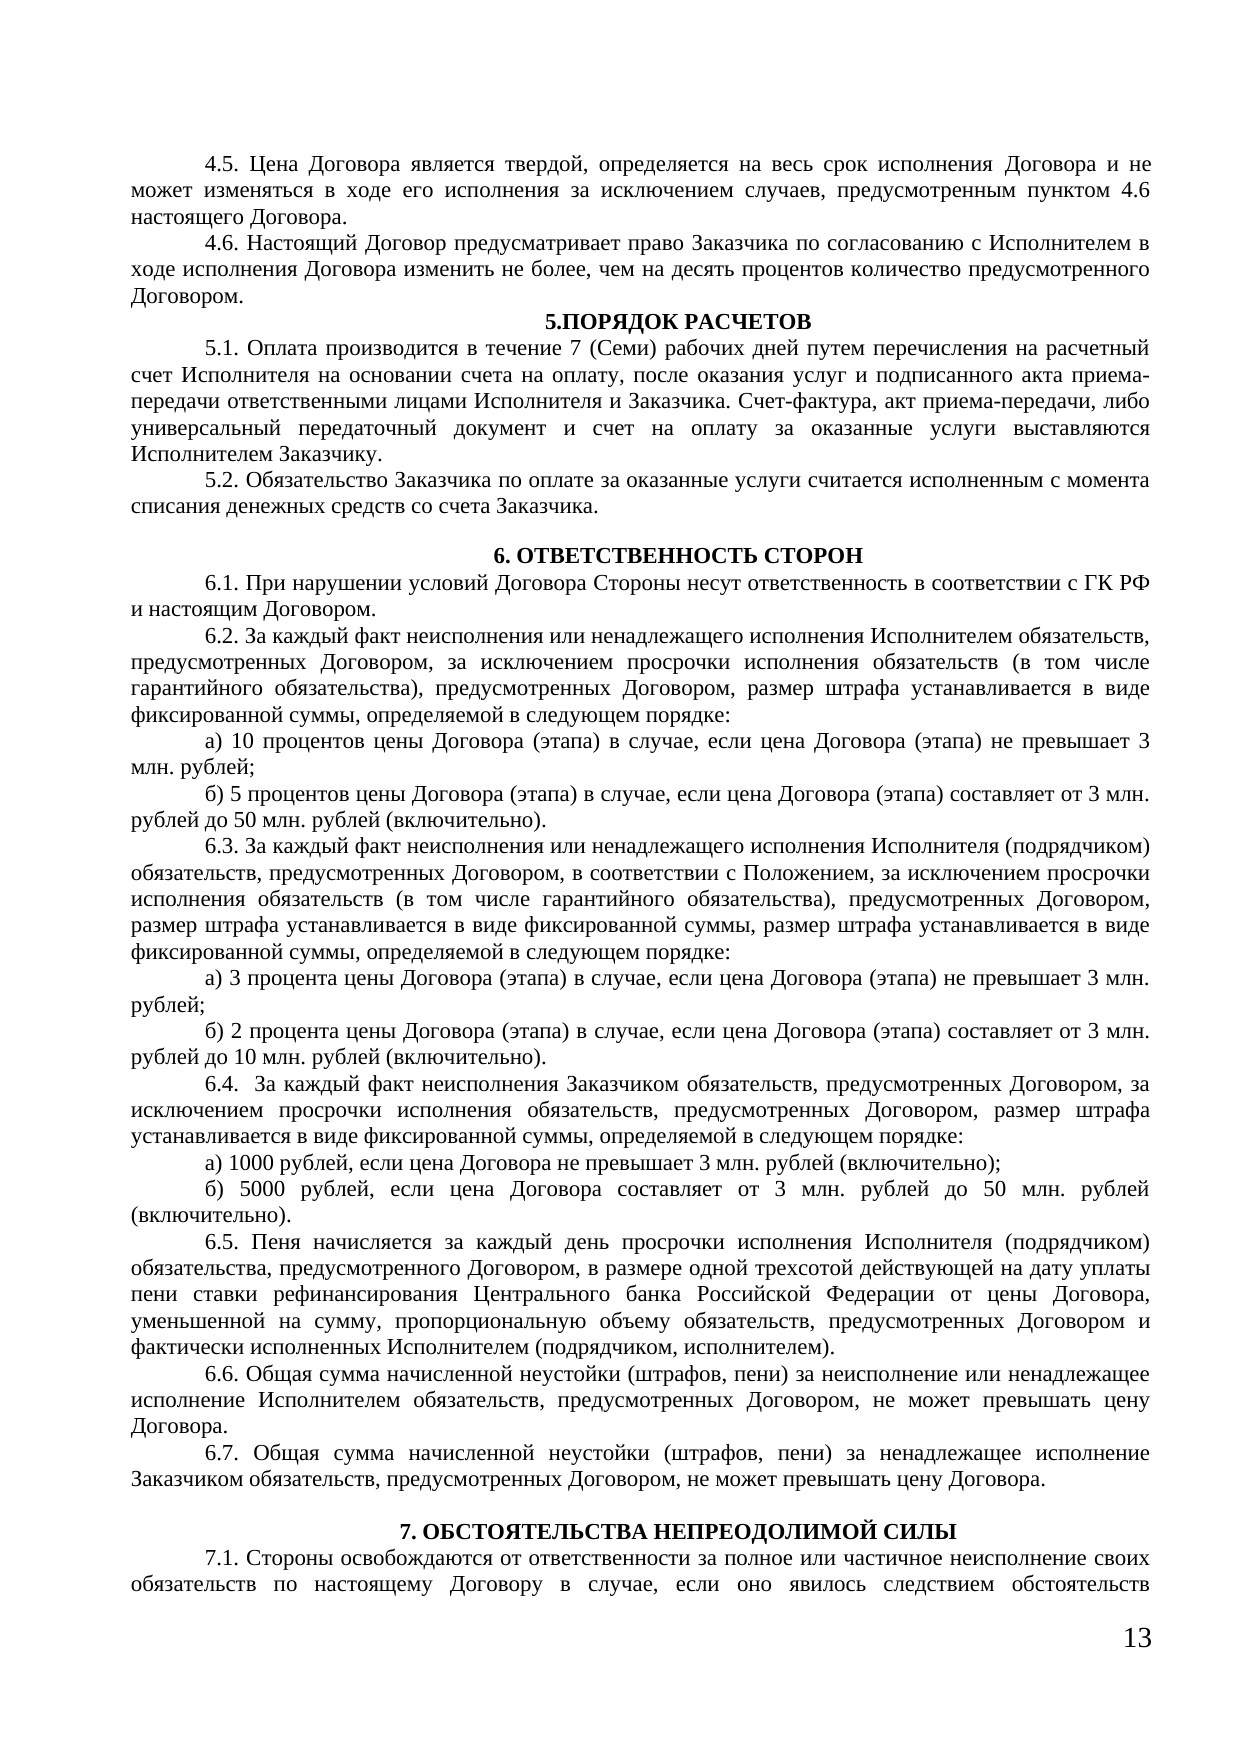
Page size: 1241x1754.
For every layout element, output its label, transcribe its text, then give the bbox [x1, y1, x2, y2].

text б) 5 процентов цены Договора (этапа) в случае, если цена Договора (этапа) составляет от 3 млн. рублей до 50 млн. рублей (включительно). [131, 780, 1152, 832]
text 6. ОТВЕТСТВЕННОСТЬ СТОРОН [131, 543, 1152, 569]
text 5.ПОРЯДОК РАСЧЕТОВ [131, 308, 1152, 334]
text 6.2. За каждый факт неисполнения или ненадлежащего исполнения Исполнителем обязательств, предусмотренных Договором, за исключением просрочки исполнения обязательств (в том числе гарантийного обязательства), предусмотренных Договором, размер штрафа устанавливается в виде фиксированной суммы, определяемой в следующем порядке: [131, 622, 1152, 727]
text 6.1. При нарушении условий Договора Стороны несут ответственность в соответствии с ГК РФ и настоящим Договором. [131, 569, 1152, 622]
text 5.2. Обязательство Заказчика по оплате за оказанные услуги считается исполненным с момента списания денежных средств со счета Заказчика. [131, 466, 1152, 519]
text 6.7. Общая сумма начисленной неустойки (штрафов, пени) за ненадлежащее исполнение Заказчиком обязательств, предусмотренных Договором, не может превышать цену Договора. [131, 1439, 1152, 1491]
text а) 1000 рублей, если цена Договора не превышает 3 млн. рублей (включительно); [131, 1149, 1152, 1175]
text а) 10 процентов цены Договора (этапа) в случае, если цена Договора (этапа) не превышает 3 млн. рублей; [131, 727, 1152, 780]
text 6.6. Общая сумма начисленной неустойки (штрафов, пени) за неисполнение или ненадлежащее исполнение Исполнителем обязательств, предусмотренных Договором, не может превышать цену Договора. [131, 1359, 1152, 1439]
text 4.5. Цена Договора является твердой, определяется на весь срок исполнения Договора и не может изменяться в ходе его исполнения за исключением случаев, предусмотренным пунктом 4.6 настоящего Договора. [131, 150, 1152, 229]
text а) 3 процента цены Договора (этапа) в случае, если цена Договора (этапа) не превышает 3 млн. рублей; [131, 964, 1152, 1017]
text 4.6. Настоящий Договор предусматривает право Заказчика по согласованию с Исполнителем в ходе исполнения Договора изменить не более, чем на десять процентов количество предусмотренного Договором. [131, 229, 1152, 308]
text 5.1. Оплата производится в течение 7 (Семи) рабочих дней путем перечисления на расчетный счет Исполнителя на основании счета на оплату, после оказания услуг и подписанного акта приема-передачи ответственными лицами Исполнителя и Заказчика. Счет-фактура, акт приема-передачи, либо универсальный передаточный документ и счет на оплату за оказанные услуги выставляются Исполнителем Заказчику. [131, 334, 1152, 466]
text б) 2 процента цены Договора (этапа) в случае, если цена Договора (этапа) составляет от 3 млн. рублей до 10 млн. рублей (включительно). [131, 1017, 1152, 1070]
text 6.4. За каждый факт неисполнения Заказчиком обязательств, предусмотренных Договором, за исключением просрочки исполнения обязательств, предусмотренных Договором, размер штрафа устанавливается в виде фиксированной суммы, определяемой в следующем порядке: [131, 1070, 1152, 1149]
text 7. ОБСТОЯТЕЛЬСТВА НЕПРЕОДОЛИМОЙ СИЛЫ [131, 1518, 1152, 1544]
text 6.5. Пеня начисляется за каждый день просрочки исполнения Исполнителя (подрядчиком) обязательства, предусмотренного Договором, в размере одной трехсотой действующей на дату уплаты пени ставки рефинансирования Центрального банка Российской Федерации от цены Договора, уменьшенной на сумму, пропорциональную объему обязательств, предусмотренных Договором и фактически исполненных Исполнителем (подрядчиком, исполнителем). [131, 1228, 1152, 1359]
text б) 5000 рублей, если цена Договора составляет от 3 млн. рублей до 50 млн. рублей (включительно). [131, 1175, 1152, 1228]
text 6.3. За каждый факт неисполнения или ненадлежащего исполнения Исполнителя (подрядчиком) обязательств, предусмотренных Договором, в соответствии с Положением, за исключением просрочки исполнения обязательств (в том числе гарантийного обязательства), предусмотренных Договором, размер штрафа устанавливается в виде фиксированной суммы, размер штрафа устанавливается в виде фиксированной суммы, определяемой в следующем порядке: [131, 832, 1152, 964]
